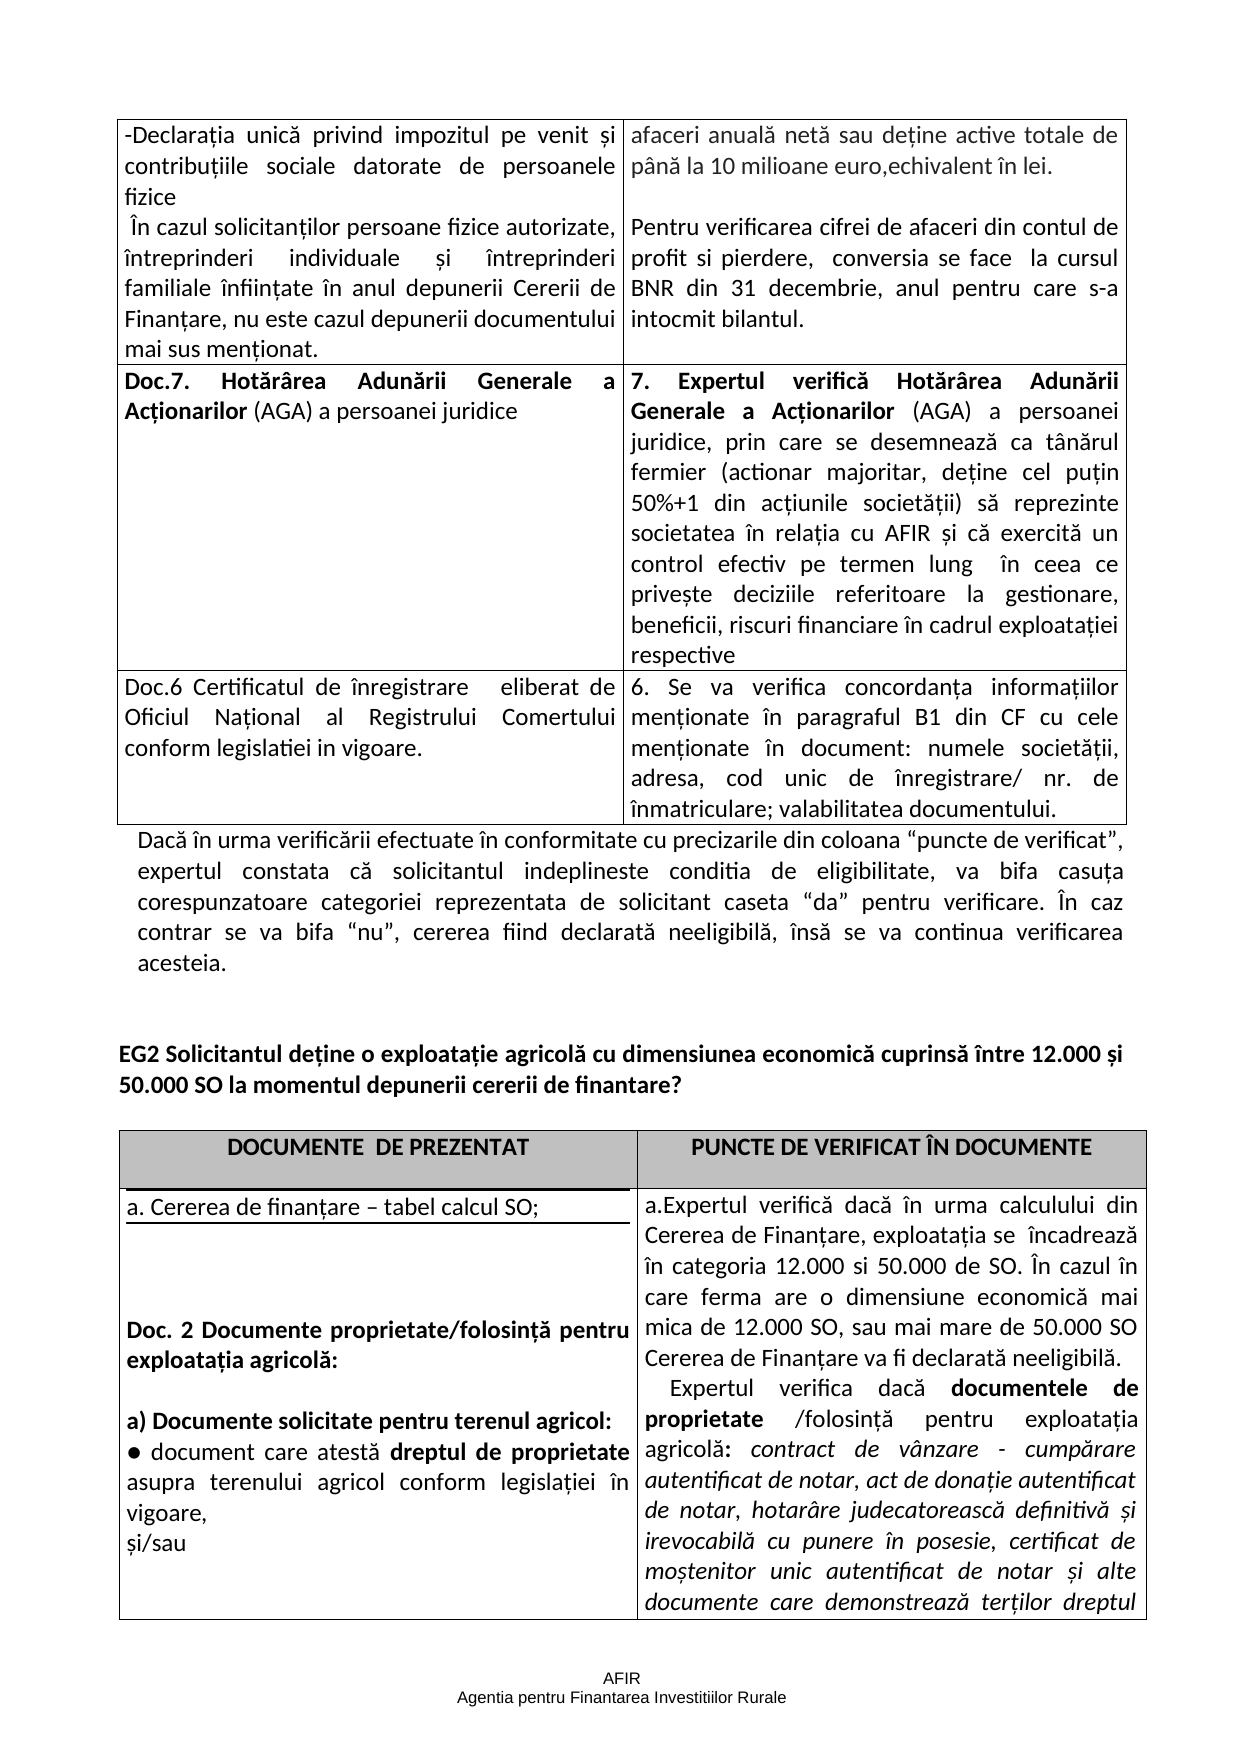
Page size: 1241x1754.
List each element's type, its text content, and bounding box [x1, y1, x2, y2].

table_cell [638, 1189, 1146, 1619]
table_cell 6. Se va verifica concordanţa informaţiilor menţionate în paragraful B1 din CF cu cele menţionate în document: numele societăţii, adresa, cod unic de înregistrare/ nr. de înmatriculare; valabilitatea documentului. [624, 671, 1126, 824]
table_cell Doc.7. Hotărârea Adunării Generale a Acţionarilor (AGA) a persoanei juridice [118, 365, 623, 670]
table_header PUNCTE DE VERIFICAT ÎN DOCUMENTE [638, 1131, 1146, 1188]
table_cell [624, 120, 1126, 364]
text Dacă în urma verificării efectuate în conformitate cu precizarile din coloana “puncte de verificat”, expertul constata că solicitantul indeplineste conditia de eligibilitate, va bifa casuţa corespunzatoare categoriei reprezentata de solicitant caseta “da” pentru verificare. În caz contrar se va bifa “nu”, cererea fiind declarată neeligibilă, însă se va continua verificarea acesteia. [137, 825, 1125, 977]
table_cell 7. Expertul verifică Hotărârea Adunării Generale a Acţionarilor (AGA) a persoanei juridice, prin care se desemnează ca tânărul fermier (actionar majoritar, deține cel puțin 50%+1 din acțiunile societății) să reprezinte societatea în relaţia cu AFIR și că exercită un control efectiv pe termen lung în ceea ce priveşte deciziile referitoare la gestionare, beneficii, riscuri financiare în cadrul exploataţiei respective [624, 365, 1126, 670]
table_header DOCUMENTE DE PREZENTAT [120, 1131, 637, 1188]
table_cell Doc.6 Certificatul de înregistrare eliberat de Oficiul Naţional al Registrului Comertului conform legislatiei in vigoare. [118, 671, 623, 824]
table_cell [120, 1189, 637, 1619]
text EG2 Solicitantul deţine o exploataţie agricolă cu dimensiunea economică cuprinsă între 12.000 şi 50.000 SO la momentul depunerii cererii de finantare? [118, 1038, 1125, 1099]
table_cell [118, 120, 623, 364]
